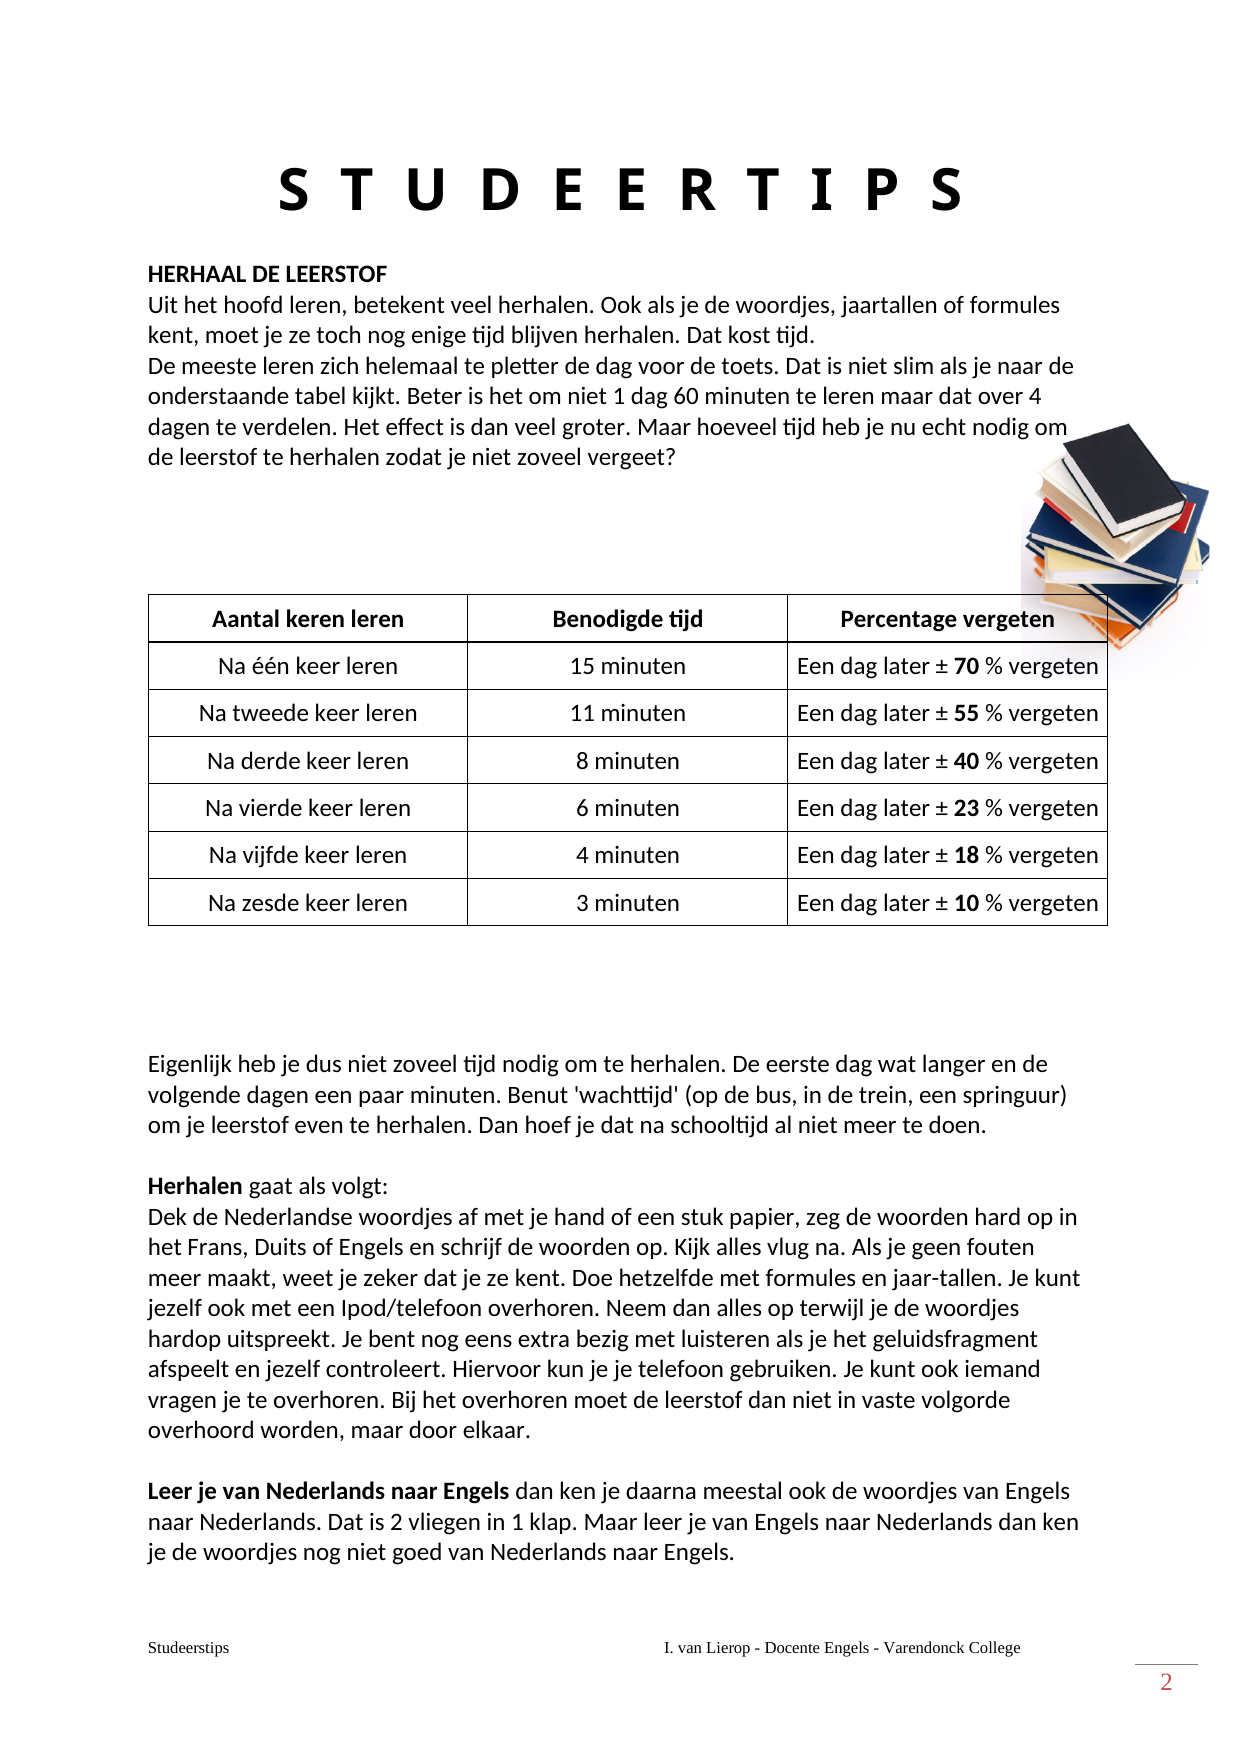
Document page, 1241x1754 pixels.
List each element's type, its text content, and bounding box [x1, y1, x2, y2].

text HERHAAL DE LEERSTOF [148, 258, 1093, 289]
table_cell Na vijfde keer leren [149, 832, 467, 878]
text Dek de Nederlandse woordjes af met je hand of een stuk papier, zeg de woorden hard op in het Frans, Duits of Engels en schrijf de woorden op. Kijk alles vlug na. Als je geen fouten meer maakt, weet je zeker dat je ze kent. Doe hetzelfde met formules en jaar-tallen. Je kunt jezelf ook met een Ipod/telefoon overhoren. Neem dan alles op terwijl je de woordjes hardop uitspreekt. Je bent nog eens extra bezig met luisteren als je het geluidsfragment afspeelt en jezelf controleert. Hiervoor kun je je telefoon gebruiken. Je kunt ook iemand vragen je te overhoren. Bij het overhoren moet de leerstof dan niet in vaste volgorde overhoord worden, maar door elkaar. [148, 1201, 1093, 1445]
table_cell Een dag later ± 10 % vergeten [788, 879, 1107, 925]
picture [1021, 395, 1210, 680]
table_cell 6 minuten [468, 784, 787, 831]
table_cell Na zesde keer leren [149, 879, 467, 925]
table_cell Na derde keer leren [149, 737, 467, 783]
table_cell Na vierde keer leren [149, 784, 467, 831]
text Eigenlijk heb je dus niet zoveel tijd nodig om te herhalen. De eerste dag wat langer en de volgende dagen een paar minuten. Benut 'wachttijd' (op de bus, in de trein, een springuur) om je leerstof even te herhalen. Dan hoef je dat na schooltijd al niet meer te doen. [148, 1048, 1093, 1140]
table_cell 8 minuten [468, 737, 787, 783]
table_cell Een dag later ± 70 % vergeten [788, 643, 1107, 689]
table_cell 3 minuten [468, 879, 787, 925]
text De meeste leren zich helemaal te pletter de dag voor de toets. Dat is niet slim als je naar de onderstaande tabel kijkt. Beter is het om niet 1 dag 60 minuten te leren maar dat over 4 dagen te verdelen. Het effect is dan veel groter. Maar hoeveel tijd heb je nu echt nodig om de leerstof te herhalen zodat je niet zoveel vergeet? [148, 350, 1093, 472]
table_cell 11 minuten [468, 690, 787, 736]
text Herhalen gaat als volgt: [148, 1170, 1093, 1201]
table_cell Na één keer leren [149, 643, 467, 689]
table_cell Een dag later ± 40 % vergeten [788, 737, 1107, 783]
table_header Benodigde tijd [468, 595, 787, 641]
table_cell Een dag later ± 18 % vergeten [788, 832, 1107, 878]
table_header Percentage vergeten [788, 595, 1107, 641]
table_cell Na tweede keer leren [149, 690, 467, 736]
text Leer je van Nederlands naar Engels dan ken je daarna meestal ook de woordjes van Engels naar Nederlands. Dat is 2 vliegen in 1 klap. Maar leer je van Engels naar Nederlands dan ken je de woordjes nog niet goed van Nederlands naar Engels. [148, 1476, 1093, 1567]
text Uit het hoofd leren, betekent veel herhalen. Ook als je de woordjes, jaartallen of formules kent, moet je ze toch nog enige tijd blijven herhalen. Dat kost tijd. [148, 289, 1093, 350]
title S T U D E E R T I P S [148, 148, 1093, 227]
table_cell Een dag later ± 23 % vergeten [788, 784, 1107, 831]
table_header Aantal keren leren [149, 595, 467, 641]
table_cell 15 minuten [468, 643, 787, 689]
table_cell 4 minuten [468, 832, 787, 878]
table_cell Een dag later ± 55 % vergeten [788, 690, 1107, 736]
